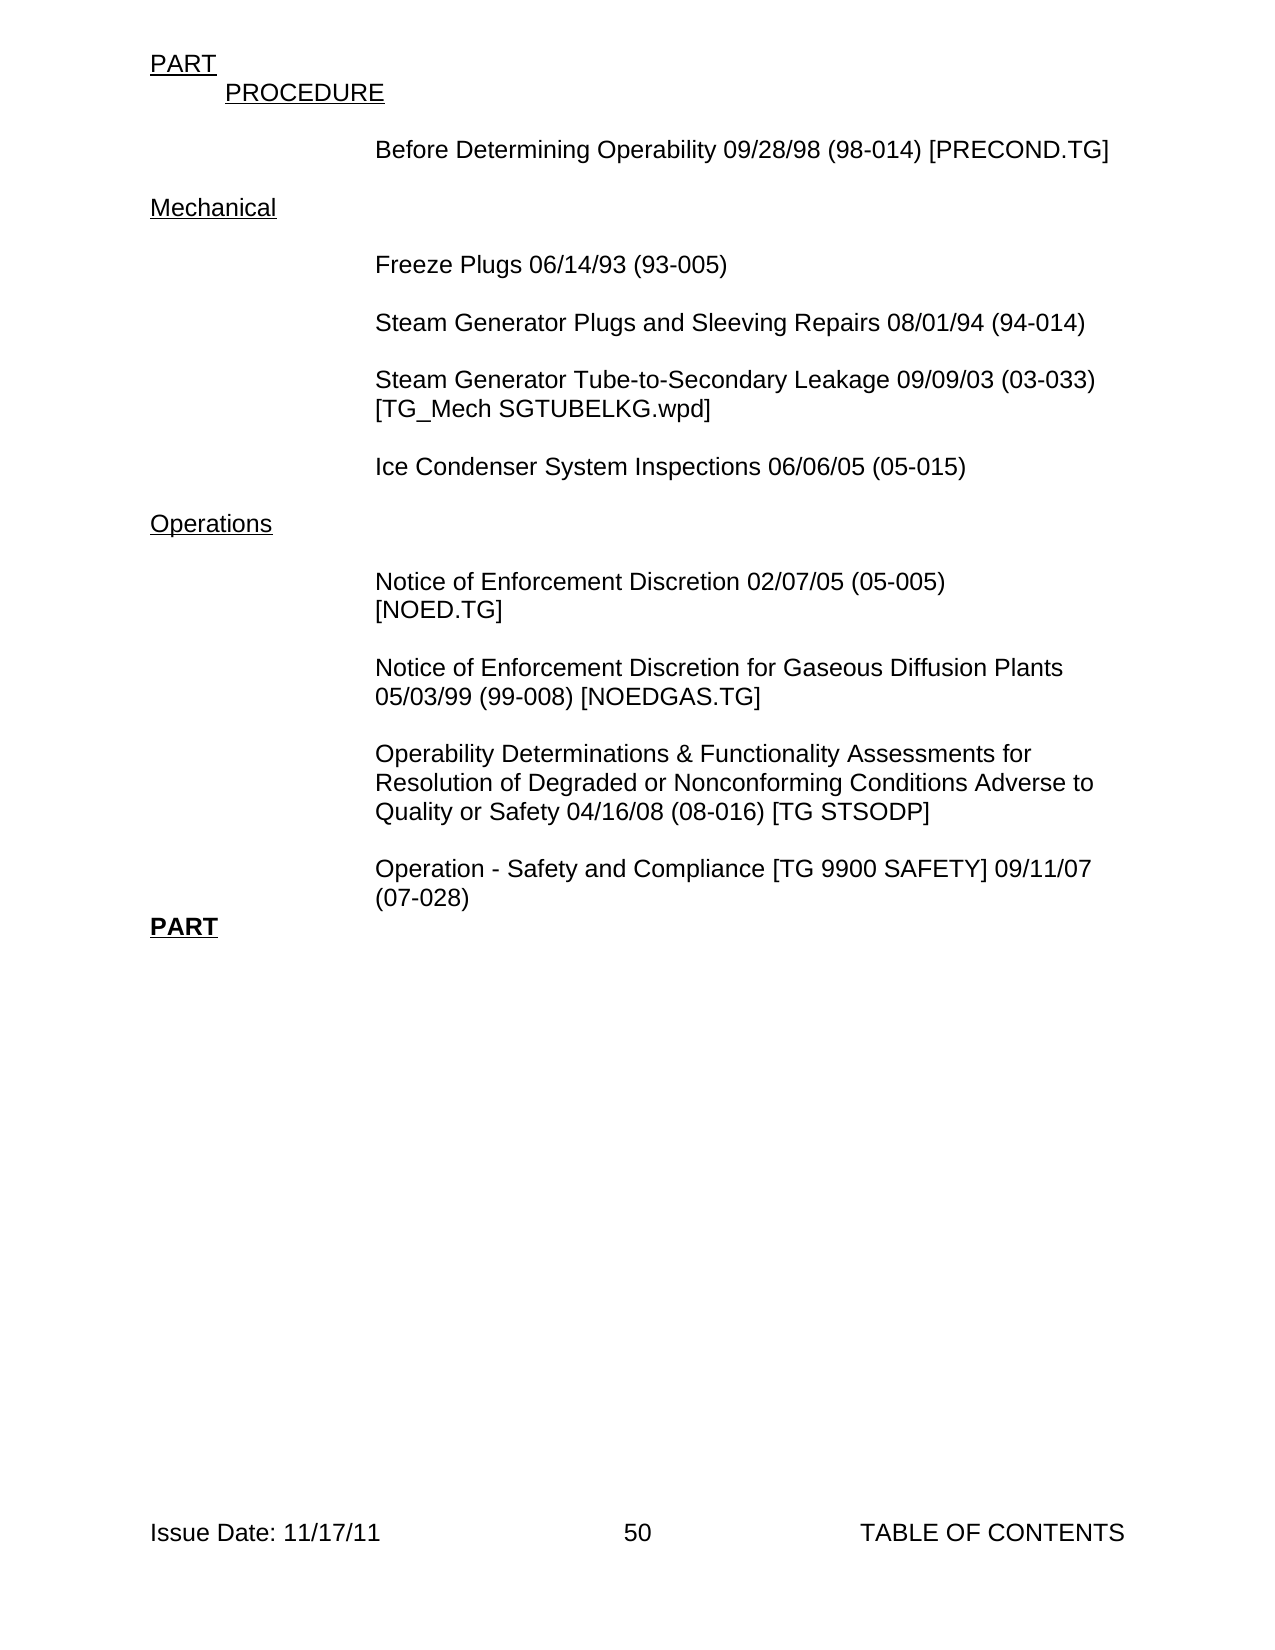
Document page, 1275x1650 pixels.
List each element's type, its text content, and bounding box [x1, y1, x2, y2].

text Operability Determinations & Functionality Assessments for Resolution of Degraded or Nonconforming Conditions Adverse to Quality or Safety 04/16/08 (08-016) [TG STSODP] [150, 739, 1125, 825]
text [TG_Mech SGTUBELKG.wpd] [150, 394, 1125, 423]
text [NOED.TG] [150, 595, 1125, 624]
text Notice of Enforcement Discretion 02/07/05 (05-005) [150, 567, 1125, 595]
text Notice of Enforcement Discretion for Gaseous Diffusion Plants [150, 653, 1125, 682]
text Operations [150, 509, 1125, 538]
text Mechanical [150, 193, 1125, 222]
text Operation - Safety and Compliance [TG 9900 SAFETY] 09/11/07 (07-028) [150, 854, 1125, 912]
text Ice Condenser System Inspections 06/06/05 (05-015) [150, 452, 1125, 480]
text Steam Generator Tube-to-Secondary Leakage 09/09/03 (03-033) [150, 365, 1125, 394]
text 05/03/99 (99-008) [NOEDGAS.TG] [150, 682, 1125, 710]
text Freeze Plugs 06/14/93 (93-005) [150, 250, 1125, 279]
text Before Determining Operability 09/28/98 (98-014) [PRECOND.TG] [375, 135, 1125, 164]
text Steam Generator Plugs and Sleeving Repairs 08/01/94 (94-014) [150, 308, 1125, 337]
text PART [150, 912, 1125, 940]
